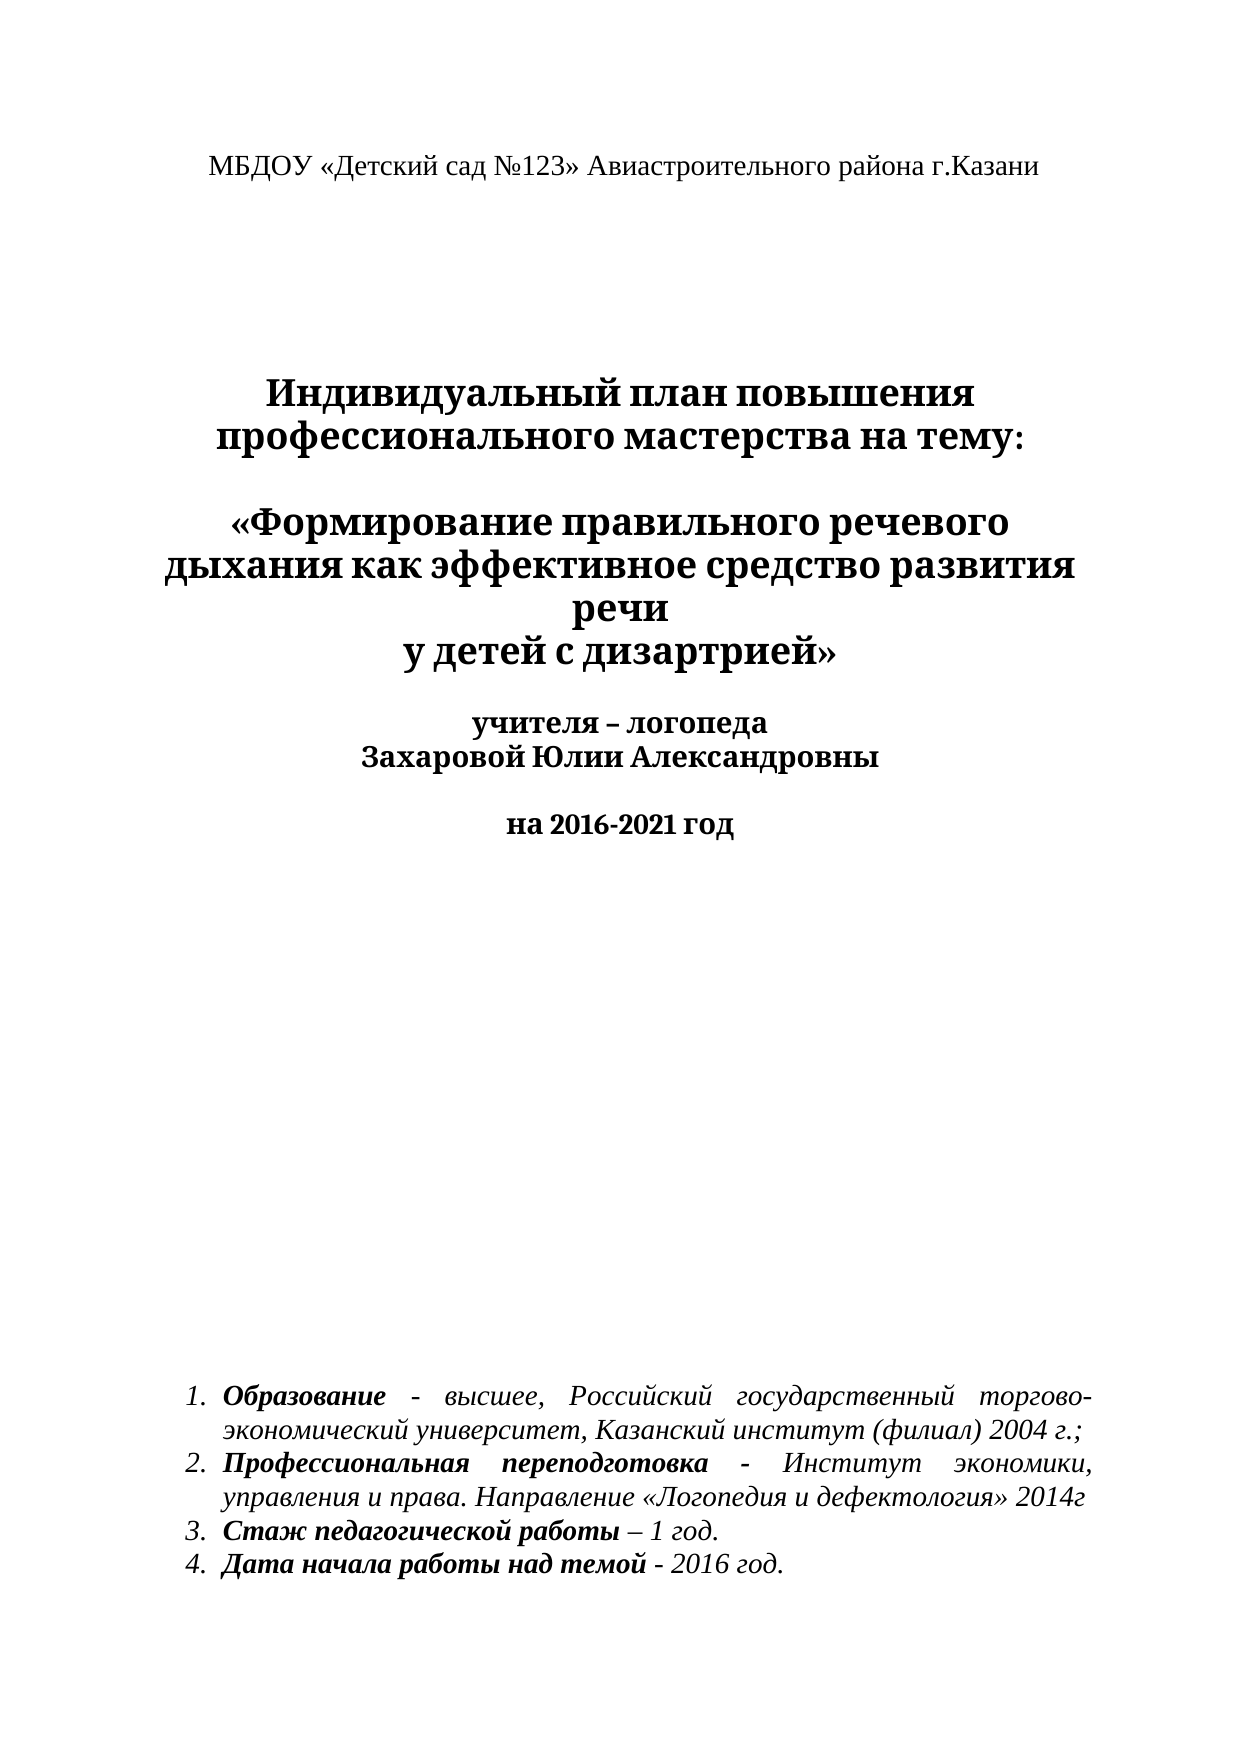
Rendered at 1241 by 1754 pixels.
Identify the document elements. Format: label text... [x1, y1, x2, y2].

list Образование - высшее, Российский государственный торгово-экономический университет, Казанский институт (филиал) 2004 г.; [185, 1378, 1093, 1446]
text на 2016-2021 год [148, 808, 1093, 842]
text «Формирование правильного речевого дыхания как эффективное средство развития речи [148, 502, 1093, 631]
text Захаровой Юлии Александровны [148, 741, 1093, 775]
list Стаж педагогической работы – 1 год. [185, 1513, 1093, 1546]
text учителя – логопеда [148, 708, 1093, 741]
text у детей с дизартрией» [148, 631, 1093, 674]
list Дата начала работы над темой - 2016 год. [185, 1546, 1093, 1580]
text МБДОУ «Детский сад №123» Авиастроительного района г.Казани [148, 148, 1093, 181]
text Индивидуальный план повышения профессионального мастерства на тему: [148, 372, 1093, 458]
list Профессиональная переподготовка - Институт экономики, управления и права. Направление «Логопедия и дефектология» 2014г [185, 1446, 1093, 1513]
